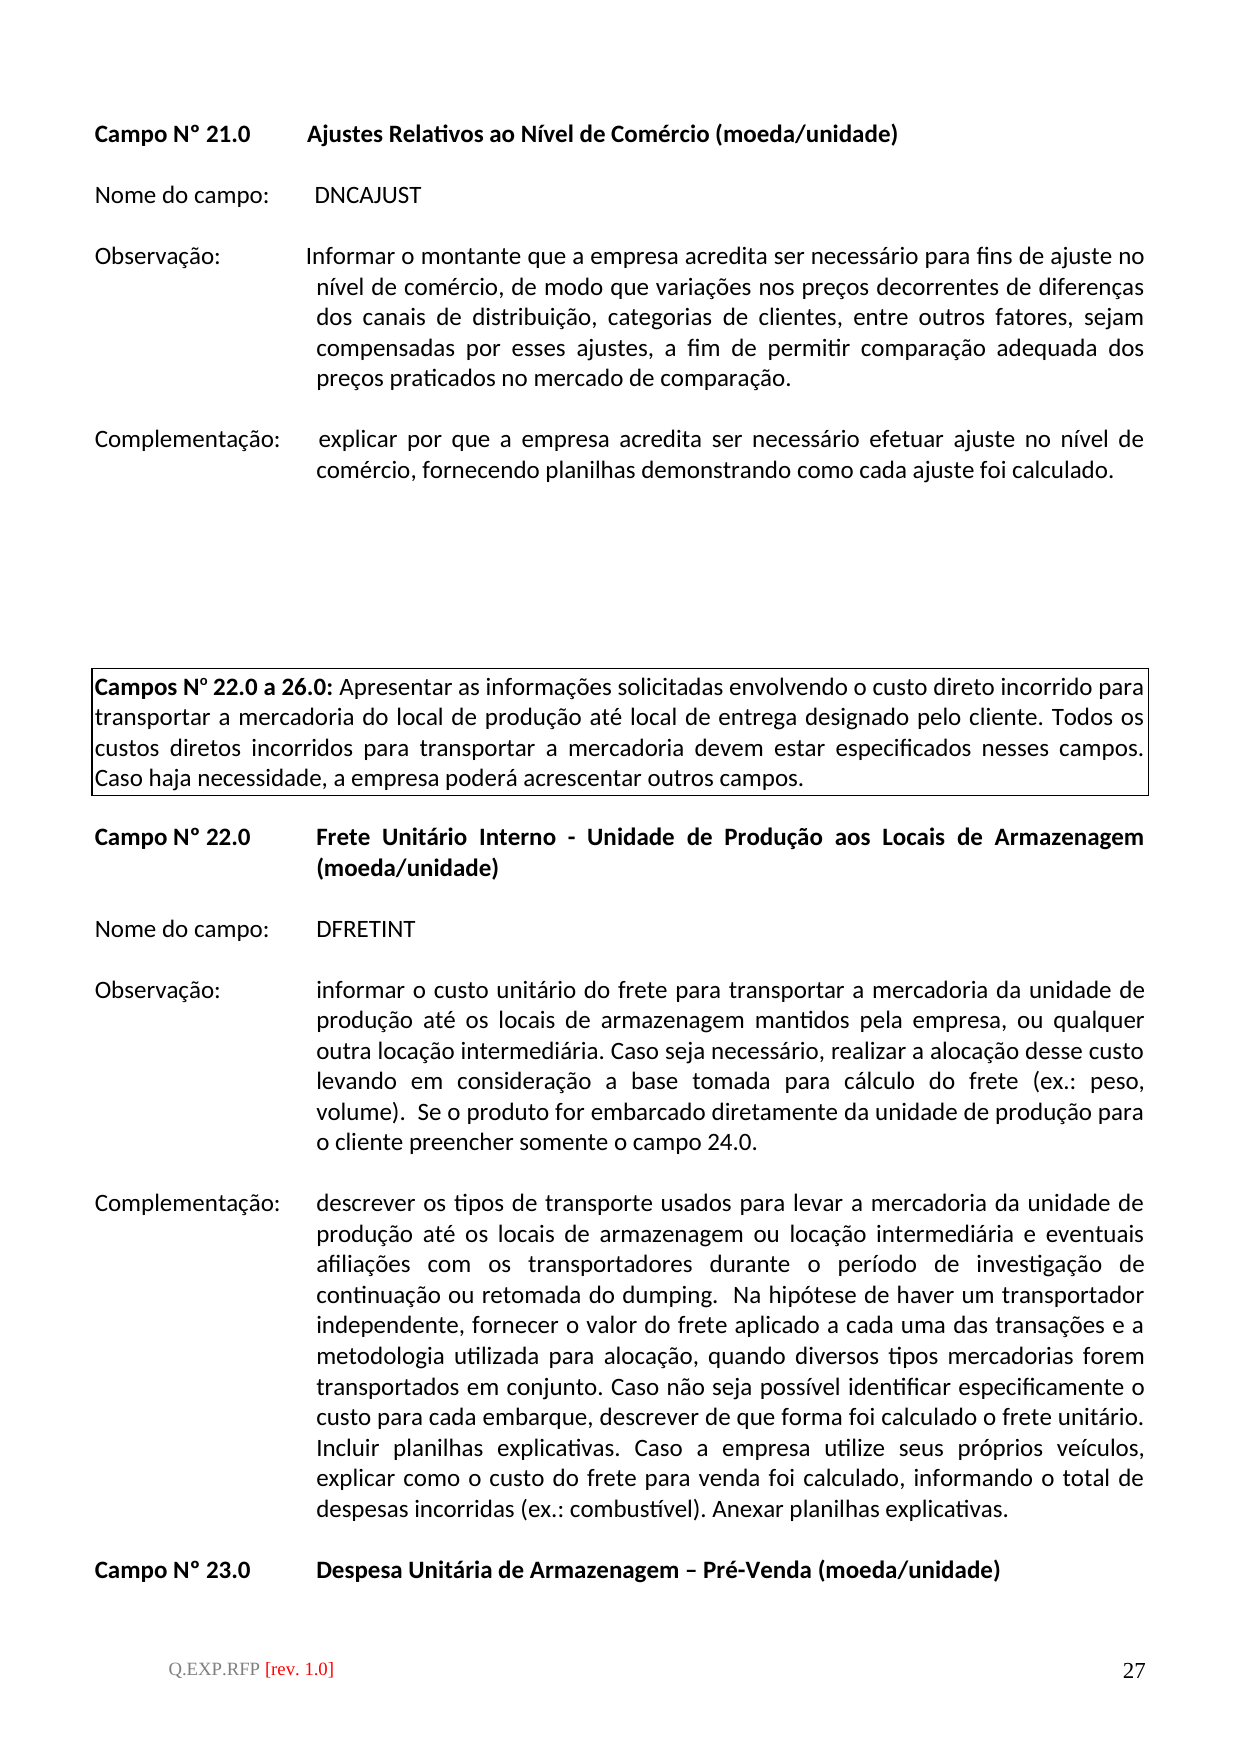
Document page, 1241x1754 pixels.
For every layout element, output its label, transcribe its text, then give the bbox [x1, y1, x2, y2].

text Campo Nº 22.0 Frete Unitário Interno - Unidade de Produção aos Locais de Armazenagem (moeda/unidade) [94, 821, 1146, 882]
text Observação: informar o custo unitário do frete para transportar a mercadoria da unidade de produção até os locais de armazenagem mantidos pela empresa, ou qualquer outra locação intermediária. Caso seja necessário, realizar a alocação desse custo levando em consideração a base tomada para cálculo do frete (ex.: peso, volume). Se o produto for embarcado diretamente da unidade de produção para o cliente preencher somente o campo 24.0. [94, 974, 1146, 1157]
text Complementação: descrever os tipos de transporte usados para levar a mercadoria da unidade de produção até os locais de armazenagem ou locação intermediária e eventuais afiliações com os transportadores durante o período de investigação de continuação ou retomada do dumping. Na hipótese de haver um transportador independente, fornecer o valor do frete aplicado a cada uma das transações e a metodologia utilizada para alocação, quando diversos tipos mercadorias forem transportados em conjunto. Caso não seja possível identificar especificamente o custo para cada embarque, descrever de que forma foi calculado o frete unitário. Incluir planilhas explicativas. Caso a empresa utilize seus próprios veículos, explicar como o custo do frete para venda foi calculado, informando o total de despesas incorridas (ex.: combustível). Anexar planilhas explicativas. [94, 1187, 1146, 1523]
text Campo Nº 21.0 Ajustes Relativos ao Nível de Comércio (moeda/unidade) [94, 118, 1146, 149]
text Nome do campo: DNCAJUST [94, 179, 1146, 210]
text Observação: Informar o montante que a empresa acredita ser necessário para fins de ajuste no nível de comércio, de modo que variações nos preços decorrentes de diferenças dos canais de distribuição, categorias de clientes, entre outros fatores, sejam compensadas por esses ajustes, a fim de permitir comparação adequada dos preços praticados no mercado de comparação. [94, 240, 1146, 393]
text Campos No 22.0 a 26.0: Apresentar as informações solicitadas envolvendo o custo direto incorrido para transportar a mercadoria do local de produção até local de entrega designado pelo cliente. Todos os custos diretos incorridos para transportar a mercadoria devem estar especificados nesses campos. Caso haja necessidade, a empresa poderá acrescentar outros campos. [93, 669, 1148, 795]
text Campo Nº 23.0 Despesa Unitária de Armazenagem – Pré-Venda (moeda/unidade) [94, 1554, 1146, 1584]
text Nome do campo: DFRETINT [94, 913, 1146, 943]
text Complementação: explicar por que a empresa acredita ser necessário efetuar ajuste no nível de comércio, fornecendo planilhas demonstrando como cada ajuste foi calculado. [94, 423, 1146, 484]
